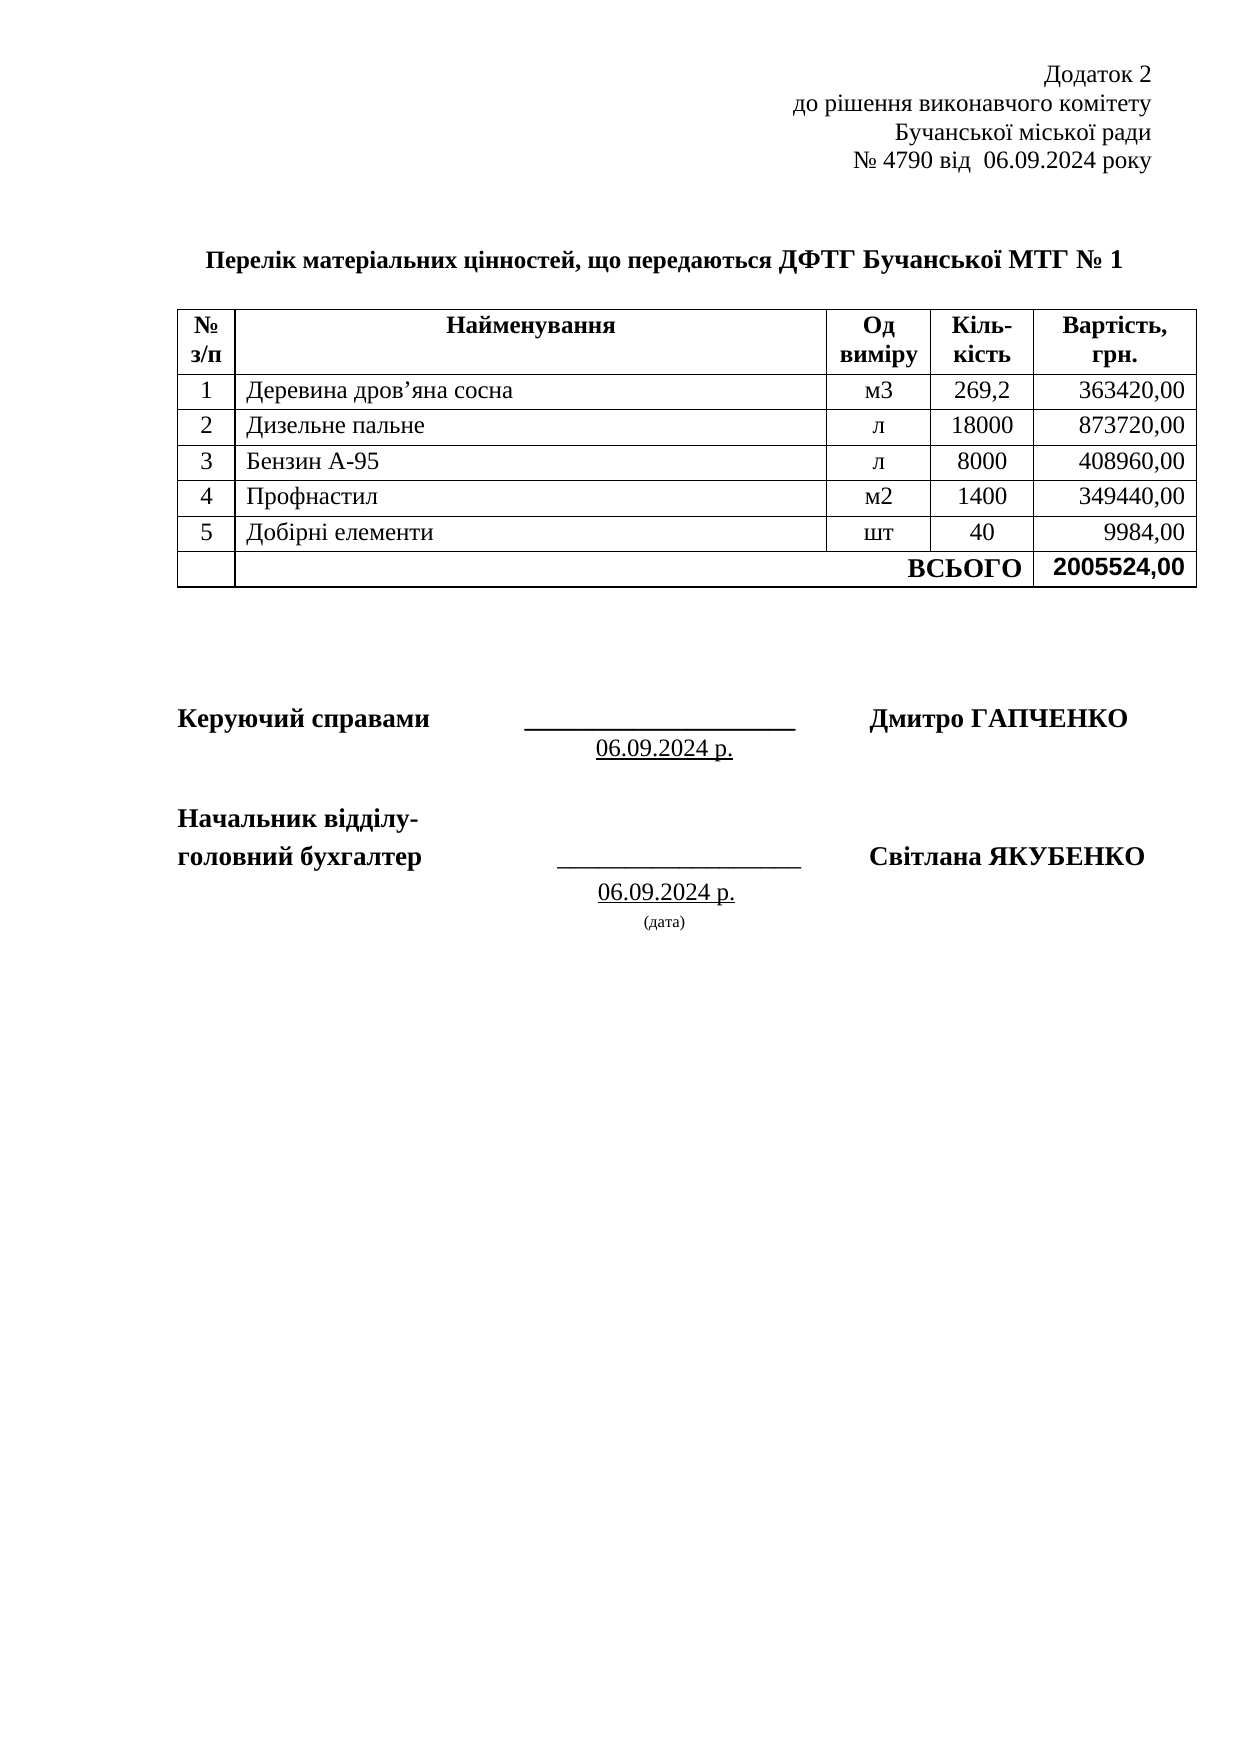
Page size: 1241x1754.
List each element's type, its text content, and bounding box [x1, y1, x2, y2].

table_cell м2 [827, 481, 930, 516]
table_cell л [827, 410, 930, 445]
text Додаток 2 [177, 59, 1152, 88]
table_cell Профнастил [236, 481, 826, 516]
text Керуючий справами ____________________ Дмитро ГАПЧЕНКО [177, 702, 1152, 733]
table_header Вартість, грн. [1034, 310, 1196, 374]
text 06.09.2024 р. [177, 877, 1152, 906]
text (дата) [177, 912, 1152, 931]
text № 4790 від 06.09.2024 року [177, 145, 1152, 174]
text Перелік матеріальних цінностей, що передаються ДФТГ Бучанської МТГ № 1 [177, 243, 1152, 274]
table_cell 408960,00 [1034, 446, 1196, 480]
table_cell 1 [178, 375, 234, 409]
table_cell 5 [178, 517, 234, 551]
table_cell 4 [178, 481, 234, 516]
table_cell 8000 [931, 446, 1033, 480]
table_cell 9984,00 [1034, 517, 1196, 551]
text Начальник відділу- [177, 802, 1152, 834]
table_cell ВСЬОГО [236, 552, 1033, 586]
table_cell 3 [178, 446, 234, 480]
table_cell 349440,00 [1034, 481, 1196, 516]
table_header Найменування [236, 310, 826, 374]
table_cell 269,2 [931, 375, 1033, 409]
table_header № з/п [178, 310, 234, 374]
table_cell 873720,00 [1034, 410, 1196, 445]
text 06.09.2024 р. [177, 733, 1152, 762]
table_cell [178, 552, 234, 586]
table_cell 40 [931, 517, 1033, 551]
table_cell Дизельне пальне [236, 410, 826, 445]
table_header Кіль-кість [931, 310, 1033, 374]
text до рішення виконавчого комітету [177, 88, 1152, 117]
table_cell шт [827, 517, 930, 551]
table_cell 2005524,00 [1034, 552, 1196, 586]
table_cell Деревина дров’яна сосна [236, 375, 826, 409]
table_cell Добірні елементи [236, 517, 826, 551]
table_cell м3 [827, 375, 930, 409]
table_cell л [827, 446, 930, 480]
table_cell 18000 [931, 410, 1033, 445]
table_cell 1400 [931, 481, 1033, 516]
table_cell 363420,00 [1034, 375, 1196, 409]
table_cell 2 [178, 410, 234, 445]
table_header Од виміру [827, 310, 930, 374]
text головний бухгалтер __________________ Світлана ЯКУБЕНКО [177, 840, 1152, 871]
table_cell Бензин А-95 [236, 446, 826, 480]
text Бучанської міської ради [177, 117, 1152, 145]
